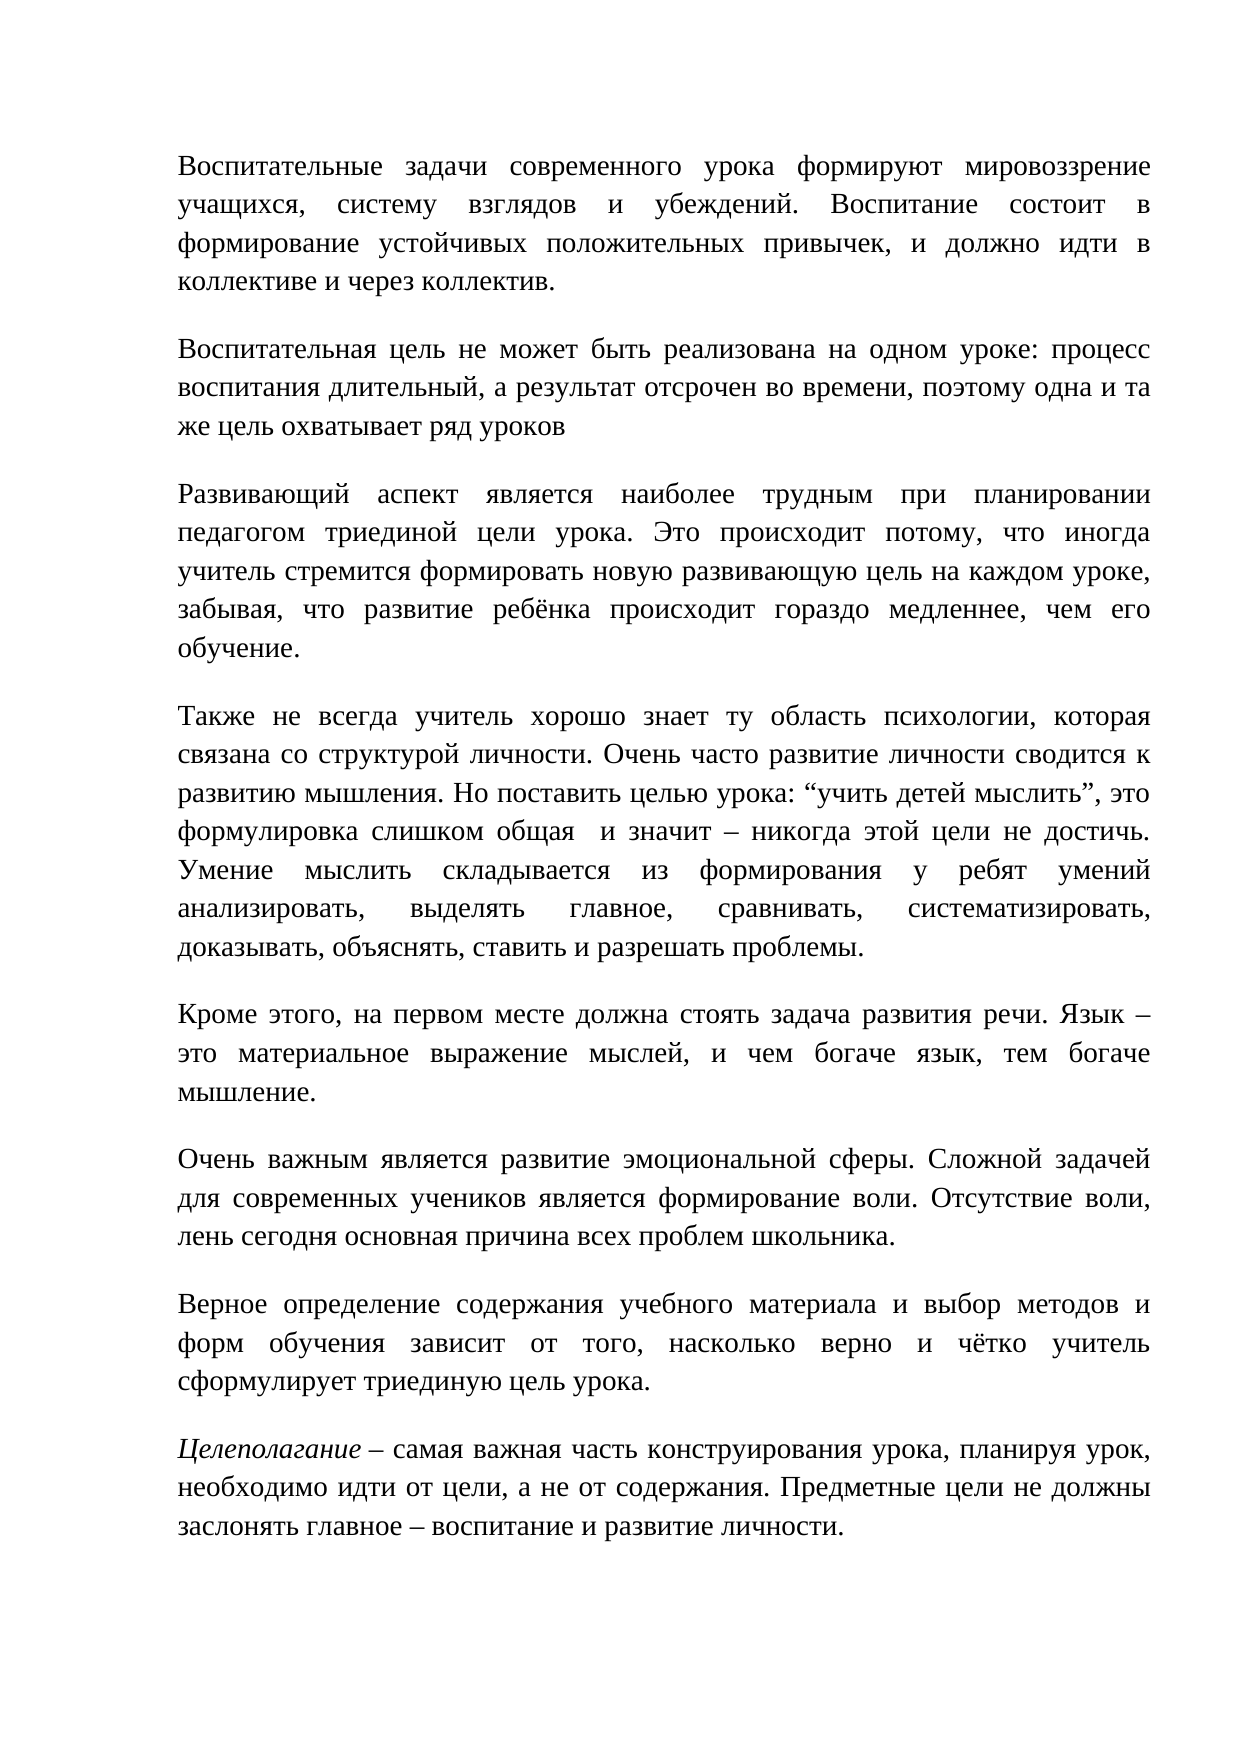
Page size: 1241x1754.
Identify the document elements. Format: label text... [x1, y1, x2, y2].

text Также не всегда учитель хорошо знает ту область психологии, которая связана со структурой личности. Очень часто развитие личности сводится к развитию мышления. Но поставить целью урока: “учить детей мыслить”, это формулировка слишком общая и значит – никогда этой цели не достичь. Умение мыслить складывается из формирования у ребят умений анализировать, выделять главное, сравнивать, систематизировать, доказывать, объяснять, ставить и разрешать проблемы. [177, 698, 1152, 962]
text Воспитательные задачи современного урока формируют мировоззрение учащихся, систему взглядов и убеждений. Воспитание состоит в формирование устойчивых положительных привычек, и должно идти в коллективе и через коллектив. [177, 148, 1152, 297]
text Очень важным является развитие эмоциональной сферы. Сложной задачей для современных учеников является формирование воли. Отсутствие воли, лень сегодня основная причина всех проблем школьника. [177, 1141, 1152, 1252]
text Воспитательная цель не может быть реализована на одном уроке: процесс воспитания длительный, а результат отсрочен во времени, поэтому одна и та же цель охватывает ряд уроков [177, 331, 1152, 442]
text Кроме этого, на первом месте должна стоять задача развития речи. Язык – это материальное выражение мыслей, и чем богаче язык, тем богаче мышление. [177, 997, 1152, 1107]
text Целеполагание – самая важная часть конструирования урока, планируя урок, необходимо идти от цели, а не от содержания. Предметные цели не должны заслонять главное – воспитание и развитие личности. [177, 1431, 1152, 1542]
text Верное определение содержания учебного материала и выбор методов и форм обучения зависит от того, насколько верно и чётко учитель сформулирует триединую цель урока. [177, 1286, 1152, 1397]
text Развивающий аспект является наиболее трудным при планировании педагогом триединой цели урока. Это происходит потому, что иногда учитель стремится формировать новую развивающую цель на каждом уроке, забывая, что развитие ребёнка происходит гораздо медленнее, чем его обучение. [177, 476, 1152, 663]
